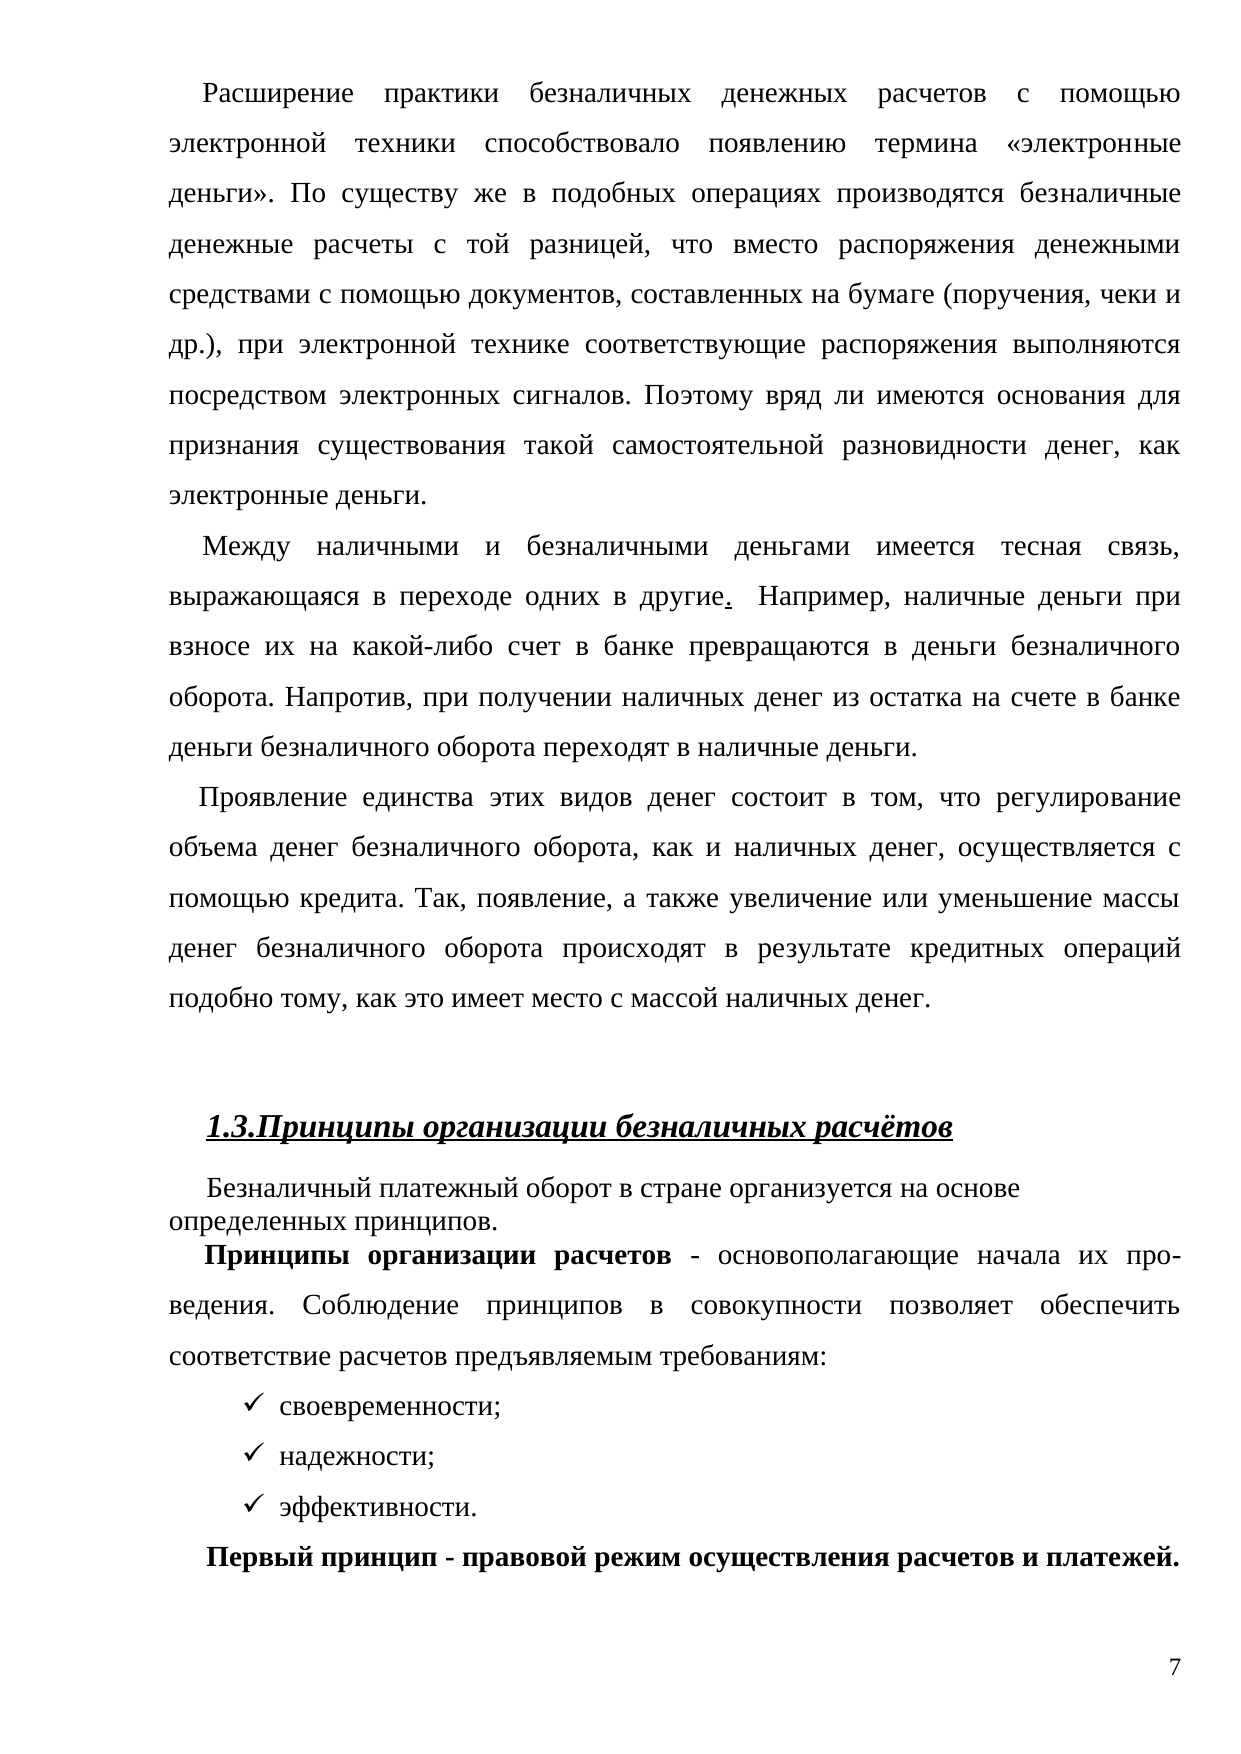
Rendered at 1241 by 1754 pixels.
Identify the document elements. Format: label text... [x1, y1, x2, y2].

subtitle 1.3.Принципы организации безналичных расчётов [169, 1106, 1181, 1144]
text Между наличными и безналичными деньгами имеется тесная связь, выражающаяся в переходе одних в другие. Например, наличные деньги при взносе их на какой-либо счет в банке превращаются в деньги безналичного оборота. Напротив, при получении наличных денег из остатка на счете в банке деньги безналичного оборота переходят в наличные деньги. [169, 528, 1181, 762]
list своевременности; [242, 1388, 1181, 1422]
text Расширение практики безналичных денежных расчетов с помощью электронной техники способствовало появлению термина «электронные деньги». По существу же в подобных операциях производятся безналичные денежные расчеты с той разницей, что вместо распоряжения денежными средствами с помощью документов, составленных на бумаге (поручения, чеки и др.), при электронной технике соответствующие распоряжения выполняются посредством электронных сигналов. Поэтому вряд ли имеются основания для признания существования такой самостоятельной разновидности денег, как электронные деньги. [169, 75, 1181, 511]
list эффективности. [242, 1489, 1181, 1522]
text Безналичный платежный оборот в стране организуется на основе определенных принципов. [169, 1170, 1181, 1237]
text Принципы организации расчетов - основополагающие начала их проведения. Соблюдение принципов в совокупности позволяет обеспечить соответствие расчетов предъявляемым требованиям: [169, 1237, 1181, 1371]
text Первый принцип - правовой режим осуществления расчетов и платежей. [206, 1539, 1181, 1573]
text Проявление единства этих видов денег состоит в том, что регулирование объема денег безналичного оборота, как и наличных денег, осуществляется с помощью кредита. Так, появление, а также увеличение или уменьшение массы денег безналичного оборота происходят в результате кредитных операций подобно тому, как это имеет место с массой наличных денег. [169, 779, 1181, 1014]
list надежности; [242, 1438, 1181, 1472]
